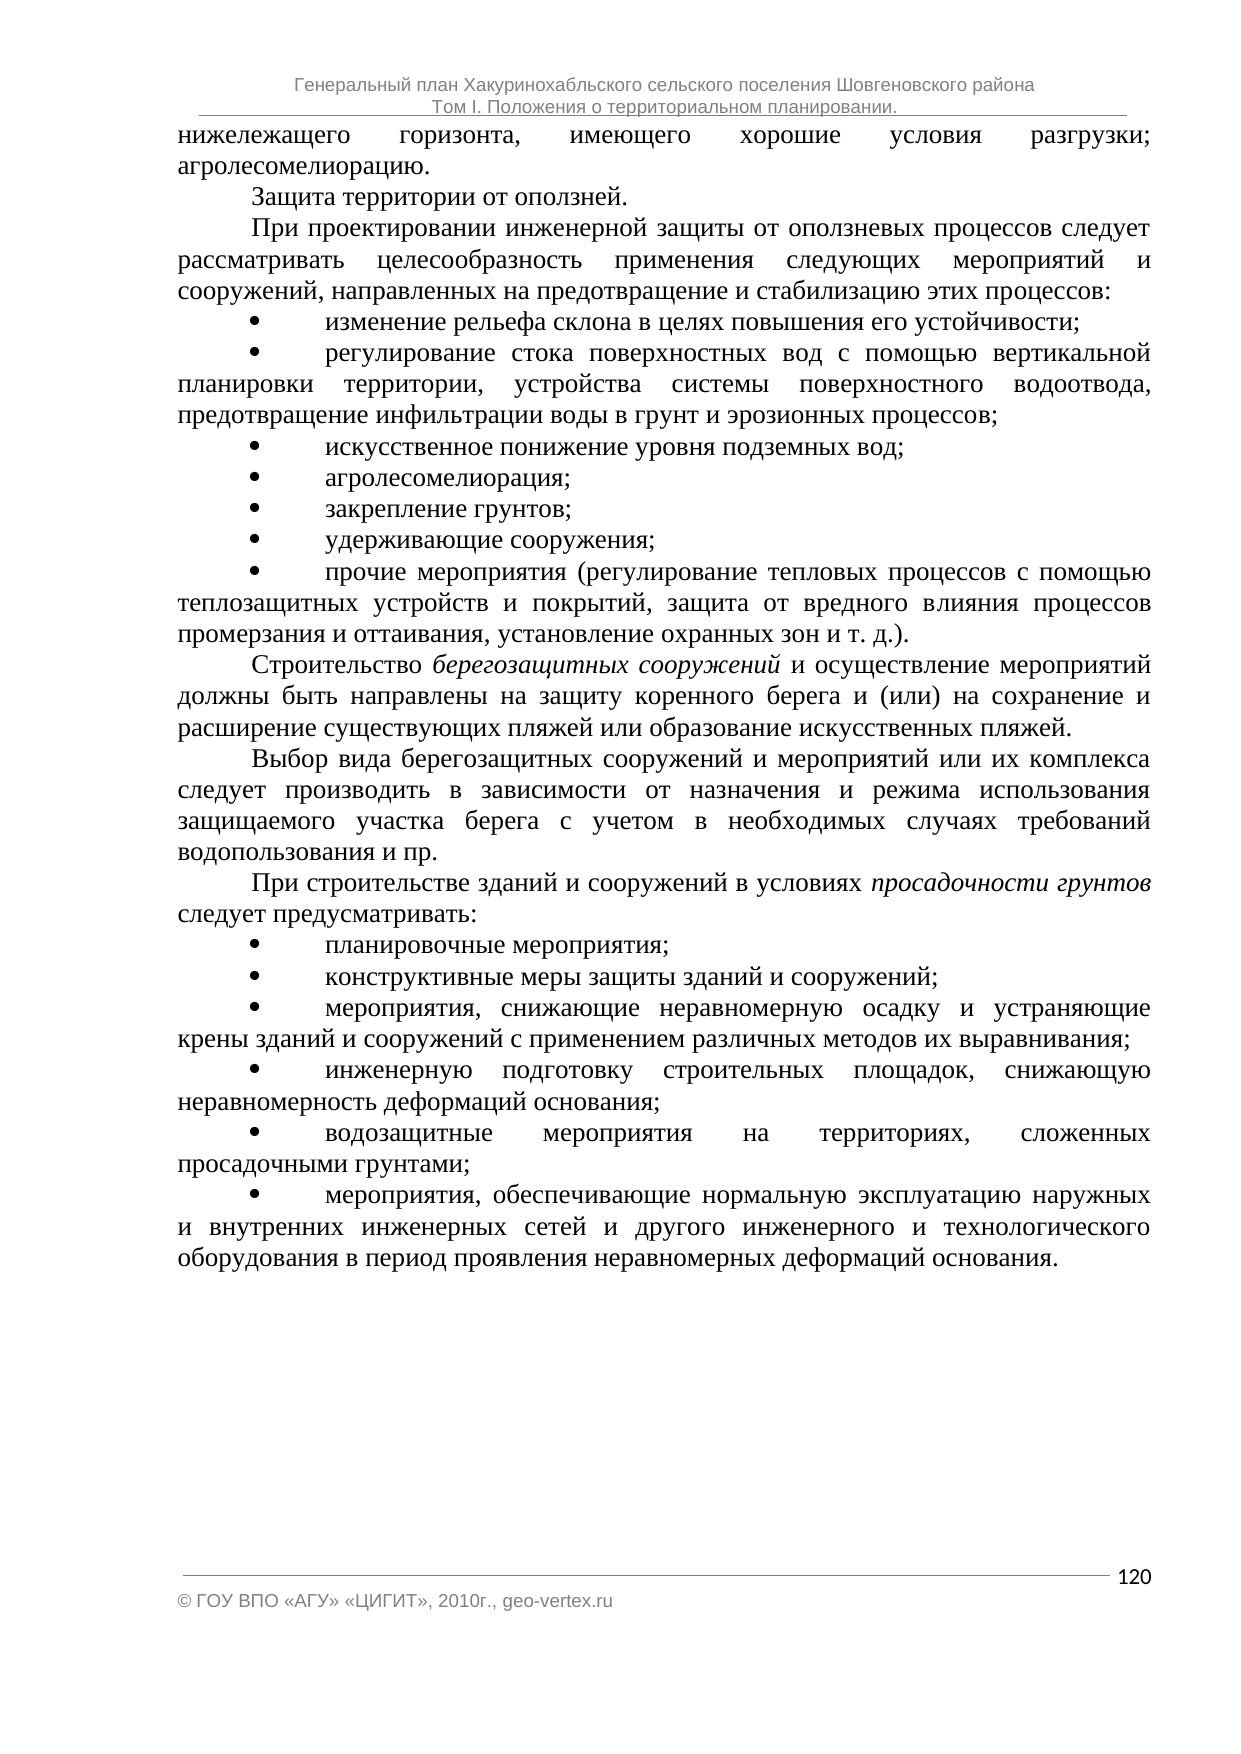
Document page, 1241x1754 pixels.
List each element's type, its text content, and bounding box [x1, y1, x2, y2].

list прочие мероприятия (регулирование тепловых процессов с помощью теплозащитных устройств и покрытий, защита от вредного влияния процессов промерзания и оттаивания, установление охранных зон и т. д.). [177, 555, 1152, 648]
list искусственное понижение уровня подземных вод; [177, 430, 1152, 461]
list планировочные мероприятия; [177, 929, 1152, 960]
list агролесомелиорация; [177, 461, 1152, 492]
list закрепление грунтов; [177, 492, 1152, 523]
text При проектировании инженерной защиты от оползневых процессов следует рассматривать целесообразность применения следующих мероприятий и сооружений, направленных на предотвращение и стабилизацию этих процессов: [177, 212, 1152, 305]
list инженерную подготовку строительных площадок, снижающую неравномерность деформаций основания; [177, 1053, 1152, 1116]
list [177, 118, 1152, 180]
list мероприятия, снижающие неравномерную осадку и устраняющие крены зданий и сооружений с применением различных методов их выравнивания; [177, 991, 1152, 1053]
list мероприятия, обеспечивающие нормальную эксплуатацию наружных и внутренних инженерных сетей и другого инженерного и технологического оборудования в период проявления неравномерных деформаций основания. [177, 1178, 1152, 1272]
text Строительство берегозащитных сооружений и осуществление мероприятий должны быть направлены на защиту коренного берега и (или) на сохранение и расширение существующих пляжей или образование искусственных пляжей. [177, 648, 1152, 742]
list изменение рельефа склона в целях повышения его устойчивости; [177, 305, 1152, 336]
list регулирование стока поверхностных вод с помощью вертикальной планировки территории, устройства системы поверхностного водоотвода, предотвращение инфильтрации воды в грунт и эрозионных процессов; [177, 336, 1152, 430]
list водозащитные мероприятия на территориях, сложенных просадочными грунтами; [177, 1116, 1152, 1178]
text При строительстве зданий и сооружений в условиях просадочности грунтов следует предусматривать: [177, 866, 1152, 929]
list конструктивные меры защиты зданий и сооружений; [177, 960, 1152, 991]
text Выбор вида берегозащитных сооружений и мероприятий или их комплекса следует производить в зависимости от назначения и режима использования защищаемого участка берега с учетом в необходимых случаях требований водопользования и пр. [177, 742, 1152, 866]
list удерживающие сооружения; [177, 523, 1152, 555]
text Защита территории от оползней. [177, 180, 1152, 212]
